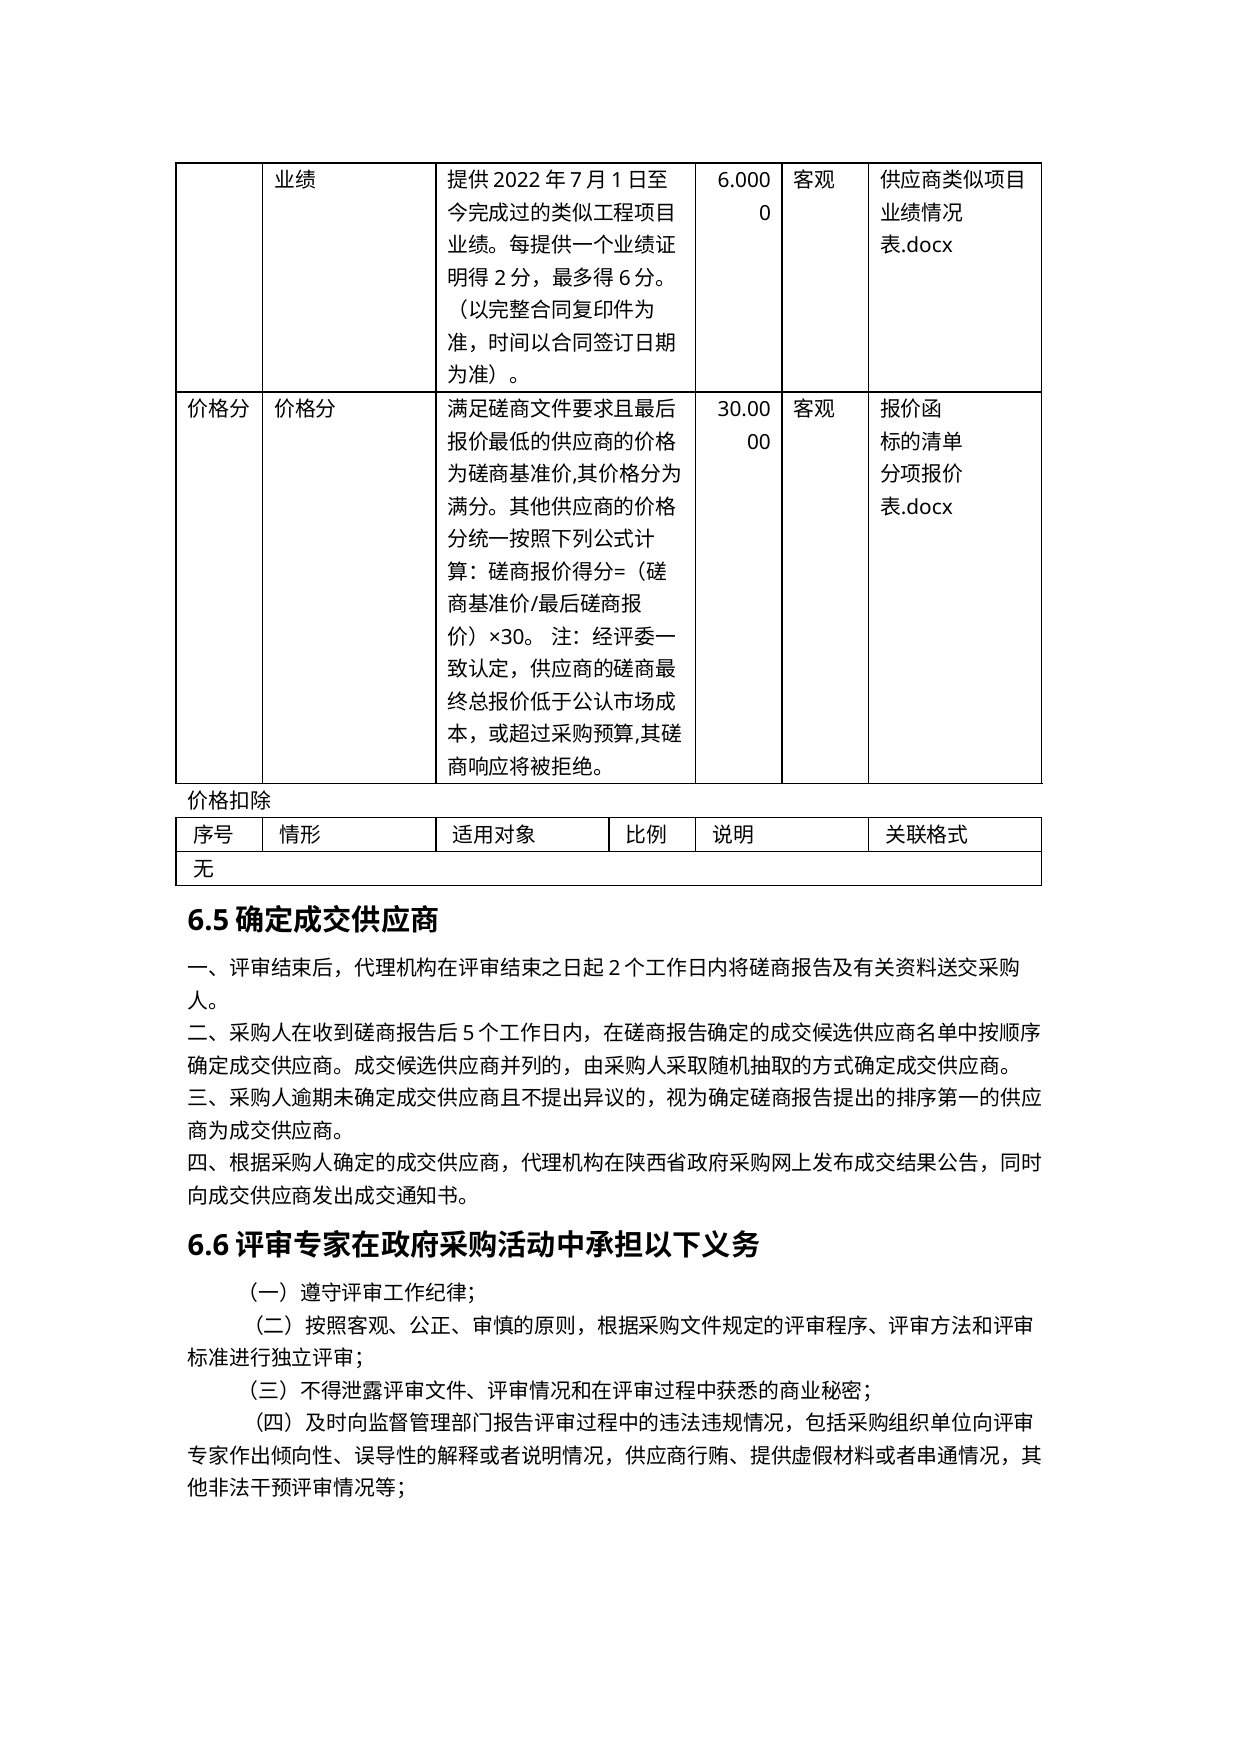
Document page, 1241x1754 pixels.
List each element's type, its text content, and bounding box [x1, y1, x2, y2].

table_cell 无 [177, 852, 1041, 885]
table_header 比例 [610, 818, 695, 851]
text （四）及时向监督管理部门报告评审过程中的违法违规情况，包括采购组织单位向评审专家作出倾向性、误导性的解释或者说明情况，供应商行贿、提供虚假材料或者串通情况，其他非法干预评审情况等； [187, 1406, 1053, 1504]
table_cell 6.0000 [696, 164, 781, 391]
table_header 关联格式 [869, 818, 1041, 851]
table_header 适用对象 [437, 818, 608, 851]
text 6.6评审专家在政府采购活动中承担以下义务 [187, 1211, 1053, 1276]
text 6.5确定成交供应商 [187, 886, 1053, 951]
text （三）不得泄露评审文件、评审情况和在评审过程中获悉的商业秘密； [187, 1374, 1053, 1406]
text 价格扣除 [187, 784, 1053, 817]
table_cell 价格分 [263, 393, 435, 783]
text 一、评审结束后，代理机构在评审结束之日起2个工作日内将磋商报告及有关资料送交采购人。 [187, 951, 1053, 1016]
table_cell 客观 [783, 164, 868, 391]
table_cell 供应商类似项目业绩情况表.docx [869, 164, 1041, 391]
text （二）按照客观、公正、审慎的原则，根据采购文件规定的评审程序、评审方法和评审标准进行独立评审； [187, 1309, 1053, 1374]
text 二、采购人在收到磋商报告后5个工作日内，在磋商报告确定的成交候选供应商名单中按顺序确定成交供应商。成交候选供应商并列的，由采购人采取随机抽取的方式确定成交供应商。 [187, 1016, 1053, 1081]
table_cell 价格分 [177, 393, 262, 783]
table_cell 30.0000 [696, 393, 781, 783]
table_cell 提供2022年7月1日至今完成过的类似工程项目业绩。每提供一个业绩证明得 2分，最多得6分。（以完整合同复印件为准，时间以合同签订日期为准）。 [437, 164, 695, 391]
text 四、根据采购人确定的成交供应商，代理机构在陕西省政府采购网上发布成交结果公告，同时向成交供应商发出成交通知书。 [187, 1146, 1053, 1211]
text 三、采购人逾期未确定成交供应商且不提出异议的，视为确定磋商报告提出的排序第一的供应商为成交供应商。 [187, 1081, 1053, 1146]
table_header 情形 [263, 818, 435, 851]
table_cell 业绩 [263, 164, 435, 391]
table_cell 报价函 标的清单 分项报价表.docx [869, 393, 1041, 783]
text （一）遵守评审工作纪律； [187, 1276, 1053, 1309]
table_header 说明 [696, 818, 868, 851]
table_header 序号 [177, 818, 262, 851]
table_cell 客观 [783, 393, 868, 783]
table_cell 满足磋商文件要求且最后报价最低的供应商的价格为磋商基准价,其价格分为满分。其他供应商的价格分统一按照下列公式计算：磋商报价得分=（磋商基准价/最后磋商报价）×30。 注：经评委一致认定，供应商的磋商最终总报价低于公认市场成本，或超过采购预算,其磋商响应将被拒绝。 [437, 393, 695, 783]
